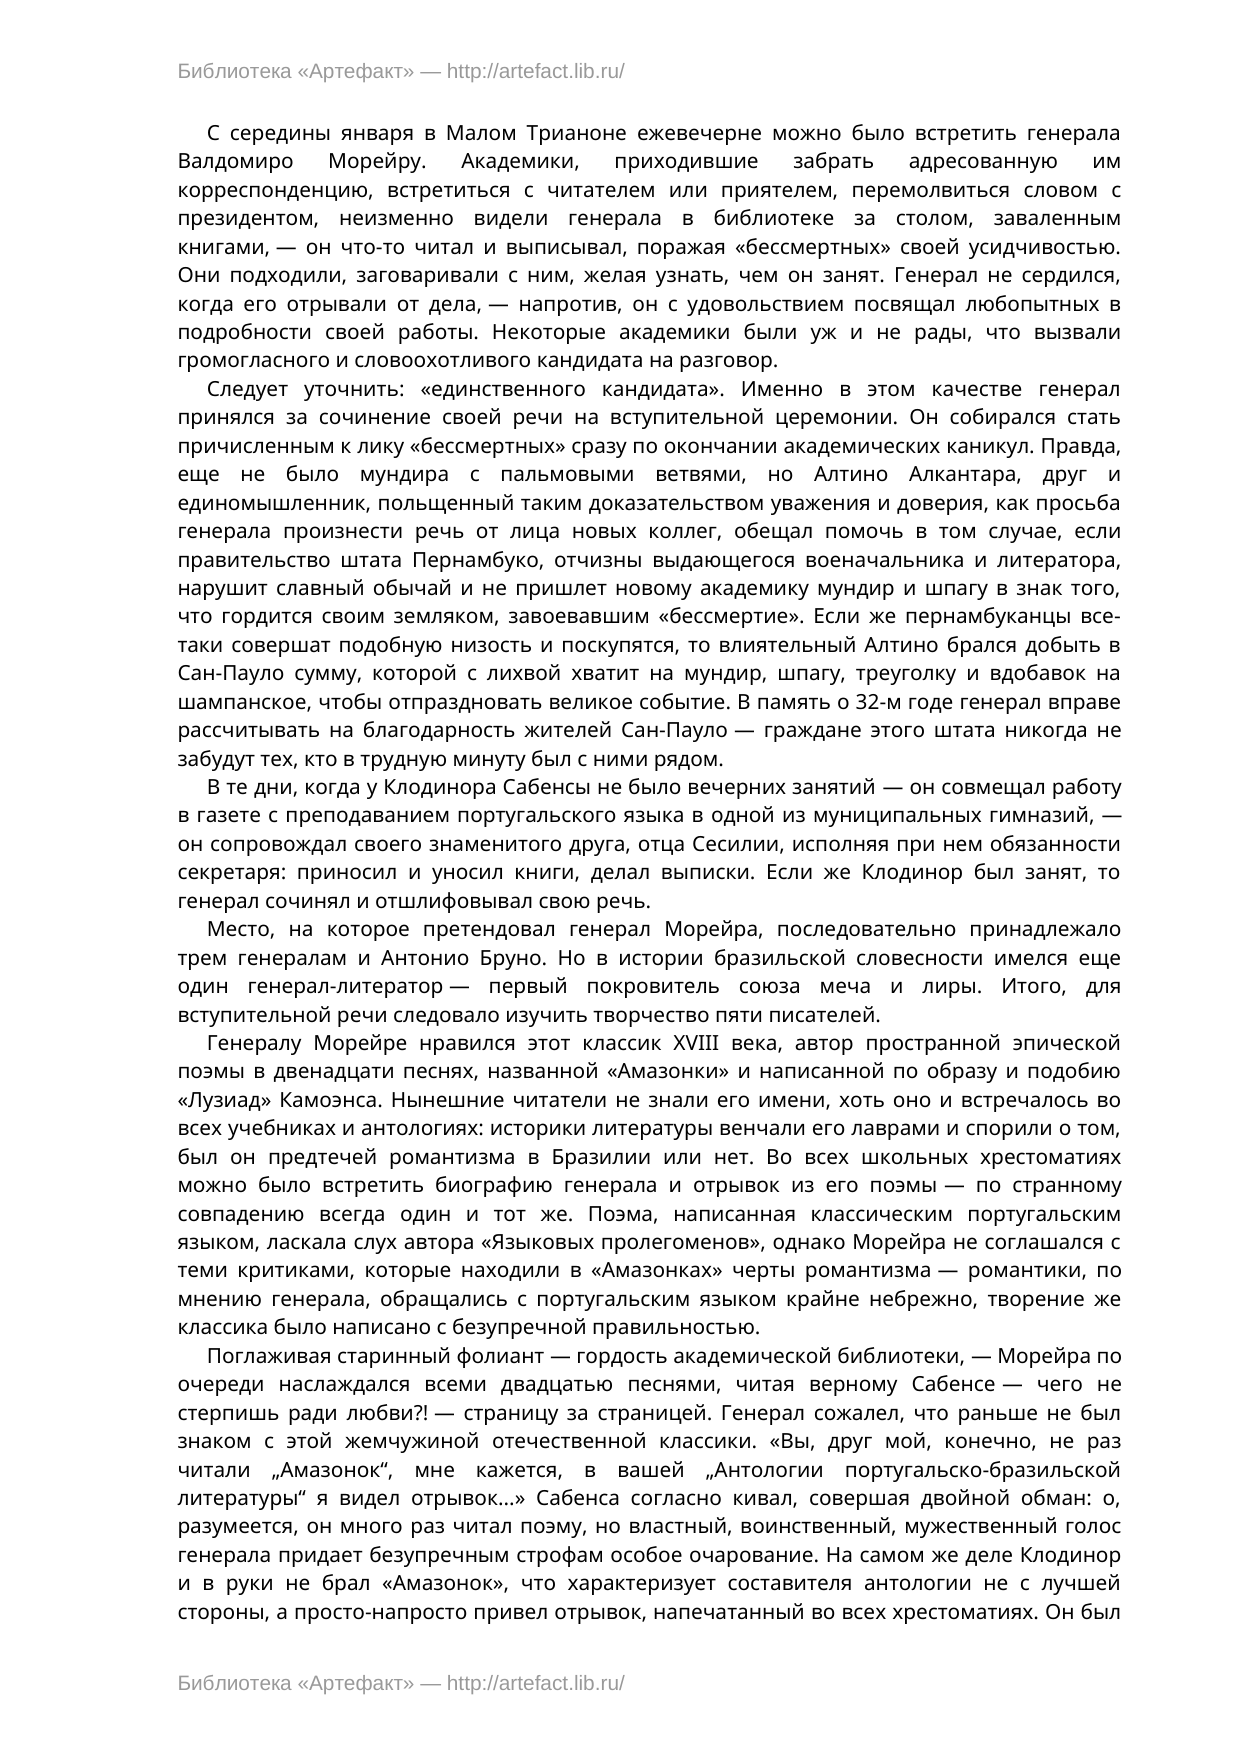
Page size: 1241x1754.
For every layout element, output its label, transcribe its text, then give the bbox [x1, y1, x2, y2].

text Следует уточнить: «единственного кандидата». Именно в этом качестве генерал принялся за сочинение своей речи на вступительной церемонии. Он собирался стать причисленным к лику «бессмертных» сразу по окончании академических каникул. Правда, еще не было мундира с пальмовыми ветвями, но Алтино Алкантара, друг и единомышленник, польщенный таким доказательством уважения и доверия, как просьба генерала произнести речь от лица новых коллег, обещал помочь в том случае, если правительство штата Пернамбуко, отчизны выдающегося военачальника и литератора, нарушит славный обычай и не пришлет новому академику мундир и шпагу в знак того, что гордится своим земляком, завоевавшим «бессмертие». Если же пернамбуканцы все-таки совершат подобную низость и поскупятся, то влиятельный Алтино брался добыть в Сан-Пауло сумму, которой с лихвой хватит на мундир, шпагу, треуголку и вдобавок на шампанское, чтобы отпраздновать великое событие. В память о 32-м годе генерал вправе рассчитывать на благодарность жителей Сан-Пауло — граждане этого штата никогда не забудут тех, кто в трудную минуту был с ними рядом. [177, 374, 1122, 772]
text С середины января в Малом Трианоне ежевечерне можно было встретить генерала Валдомиро Морейру. Академики, приходившие забрать адресованную им корреспонденцию, встретиться с читателем или приятелем, перемолвиться словом с президентом, неизменно видели генерала в библиотеке за столом, заваленным книгами, — он что-то читал и выписывал, поражая «бессмертных» своей усидчивостью. Они подходили, заговаривали с ним, желая узнать, чем он занят. Генерал не сердился, когда его отрывали от дела, — напротив, он с удовольствием посвящал любопытных в подробности своей работы. Некоторые академики были уж и не рады, что вызвали громогласного и словоохотливого кандидата на разговор. [177, 118, 1122, 374]
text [177, 1341, 1122, 1625]
text Генералу Морейре нравился этот классик XVIII века, автор пространной эпической поэмы в двенадцати песнях, названной «Амазонки» и написанной по образу и подобию «Лузиад» Камоэнса. Нынешние читатели не знали его имени, хоть оно и встречалось во всех учебниках и антологиях: историки литературы венчали его лаврами и спорили о том, был он предтечей романтизма в Бразилии или нет. Во всех школьных хрестоматиях можно было встретить биографию генерала и отрывок из его поэмы — по странному совпадению всегда один и тот же. Поэма, написанная классическим португальским языком, ласкала слух автора «Языковых пролегоменов», однако Морейра не соглашался с теми критиками, которые находили в «Амазонках» черты романтизма — романтики, по мнению генерала, обращались с португальским языком крайне небрежно, творение же классика было написано с безупречной правильностью. [177, 1028, 1122, 1341]
text Место, на которое претендовал генерал Морейра, последовательно принадлежало трем генералам и Антонио Бруно. Но в истории бразильской словесности имелся еще один генерал-литератор — первый покровитель союза меча и лиры. Итого, для вступительной речи следовало изучить творчество пяти писателей. [177, 914, 1122, 1028]
text В те дни, когда у Клодинора Сабенсы не было вечерних занятий — он совмещал работу в газете с преподаванием португальского языка в одной из муниципальных гимназий, — он сопровождал своего знаменитого друга, отца Сесилии, исполняя при нем обязанности секретаря: приносил и уносил книги, делал выписки. Если же Клодинор был занят, то генерал сочинял и отшлифовывал свою речь. [177, 772, 1122, 914]
